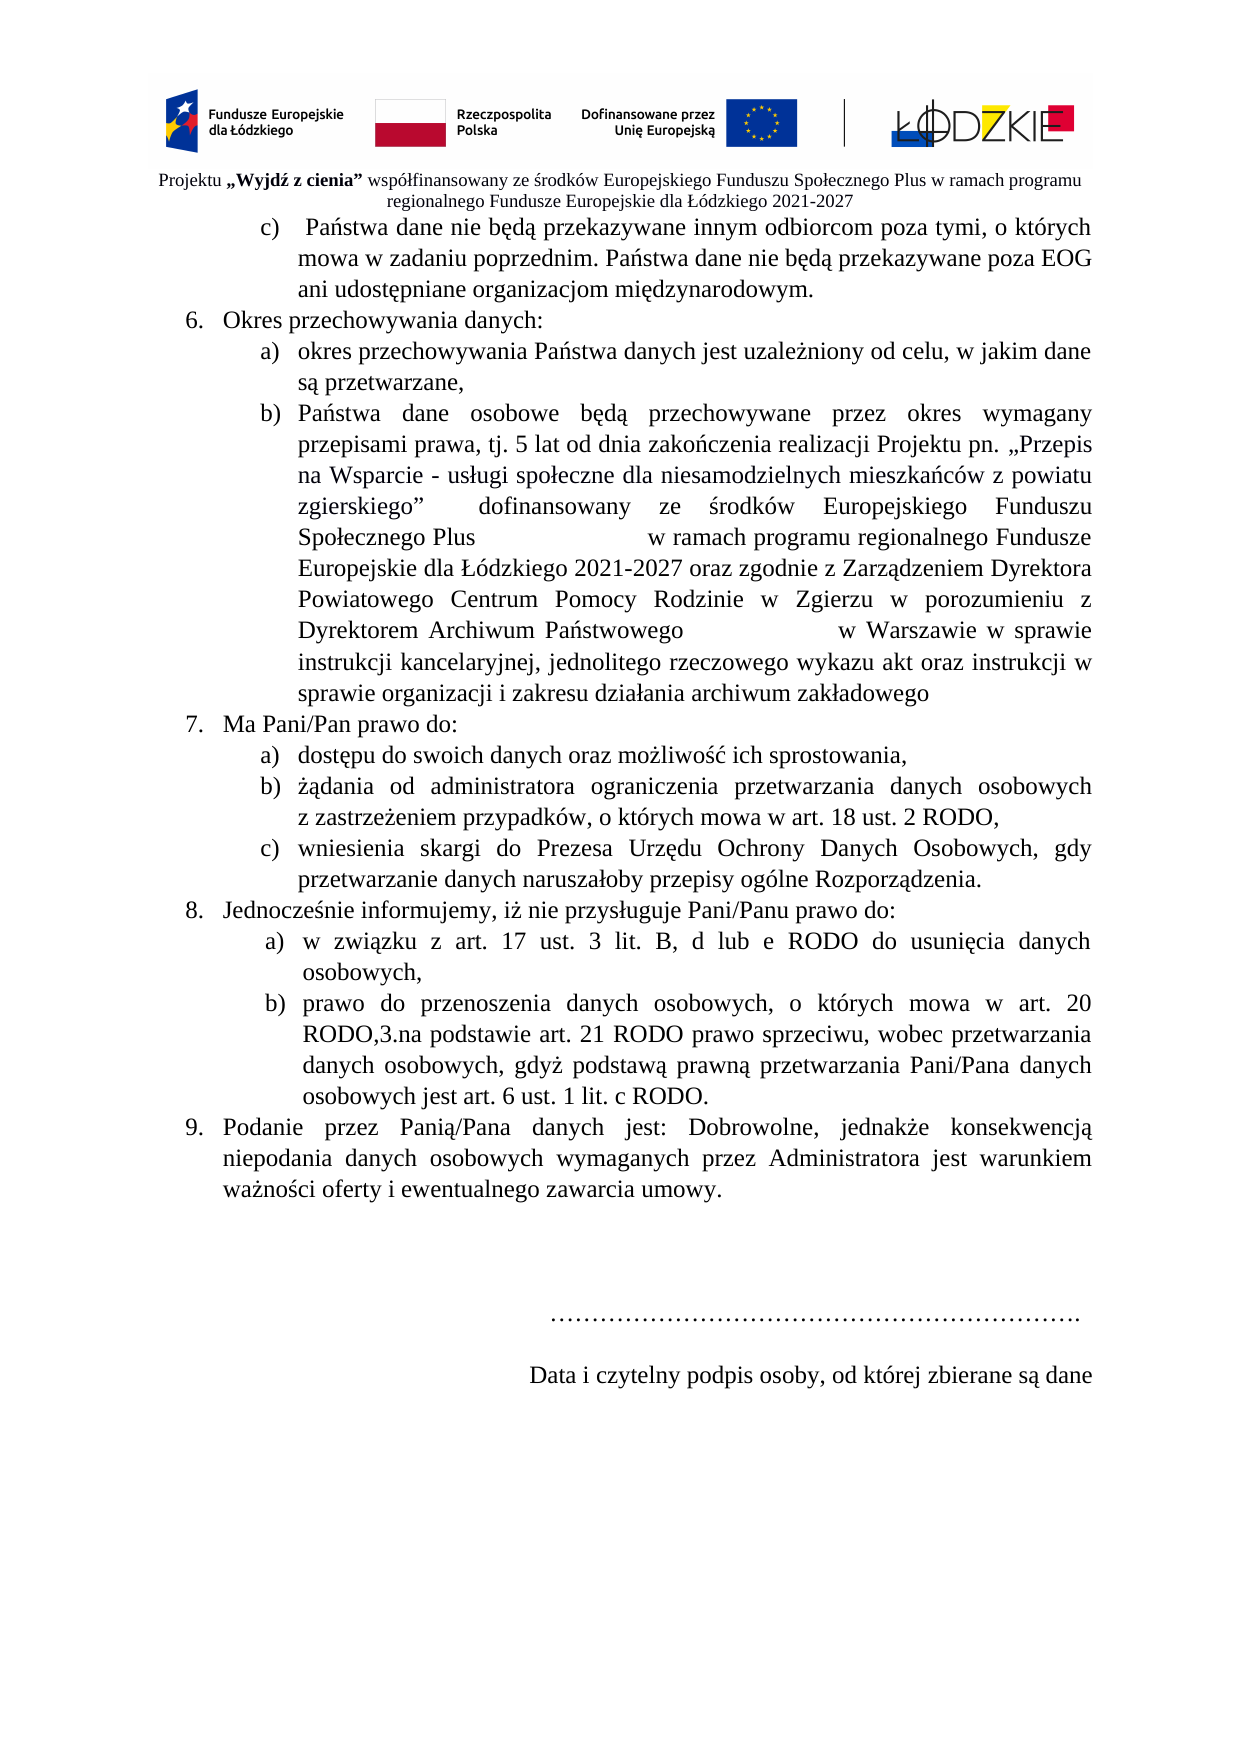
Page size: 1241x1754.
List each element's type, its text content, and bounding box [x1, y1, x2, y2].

list Okres przechowywania danych: [185, 305, 1093, 334]
list żądania od administratora ograniczenia przetwarzania danych osobowych z zastrzeżeniem przypadków, o których mowa w art. 18 ust. 2 RODO, [260, 771, 1093, 831]
list Ma Pani/Pan prawo do: [185, 709, 1093, 737]
list okres przechowywania Państwa danych jest uzależniony od celu, w jakim dane są przetwarzane, [260, 336, 1093, 396]
list prawo do przenoszenia danych osobowych, o których mowa w art. 20 RODO,3.na podstawie art. 21 RODO prawo sprzeciwu, wobec przetwarzania danych osobowych, gdyż podstawą prawną przetwarzania Pani/Pana danych osobowych jest art. 6 ust. 1 lit. c RODO. [265, 988, 1093, 1110]
text ………………………………………………………. [223, 1298, 1093, 1327]
picture [147, 73, 1093, 169]
list wniesienia skargi do Prezesa Urzędu Ochrony Danych Osobowych, gdy przetwarzanie danych naruszałoby przepisy ogólne Rozporządzenia. [260, 833, 1093, 893]
list Państwa dane nie będą przekazywane innym odbiorcom poza tymi, o których mowa w zadaniu poprzednim. Państwa dane nie będą przekazywane poza EOG ani udostępniane organizacjom międzynarodowym. [260, 212, 1093, 303]
list Państwa dane osobowe będą przechowywane przez okres wymagany przepisami prawa, tj. 5 lat od dnia zakończenia realizacji Projektu pn. „Przepis na Wsparcie - usługi społeczne dla niesamodzielnych mieszkańców z powiatu zgierskiego” dofinansowany ze środków Europejskiego Funduszu Społecznego Plus w ramach programu regionalnego Fundusze Europejskie dla Łódzkiego 2021-2027 oraz zgodnie z Zarządzeniem Dyrektora Powiatowego Centrum Pomocy Rodzinie w Zgierzu w porozumieniu z Dyrektorem Archiwum Państwowego w Warszawie w sprawie instrukcji kancelaryjnej, jednolitego rzeczowego wykazu akt oraz instrukcji w sprawie organizacji i zakresu działania archiwum zakładowego [260, 398, 1093, 706]
list Podanie przez Panią/Pana danych jest: Dobrowolne, jednakże konsekwencją niepodania danych osobowych wymaganych przez Administratora jest warunkiem ważności oferty i ewentualnego zawarcia umowy. [185, 1112, 1093, 1203]
text Data i czytelny podpis osoby, od której zbierane są dane [223, 1361, 1093, 1389]
list Jednocześnie informujemy, iż nie przysługuje Pani/Panu prawo do: [185, 895, 1093, 924]
list dostępu do swoich danych oraz możliwość ich sprostowania, [260, 740, 1093, 768]
list w związku z art. 17 ust. 3 lit. B, d lub e RODO do usunięcia danych osobowych, [265, 926, 1093, 986]
